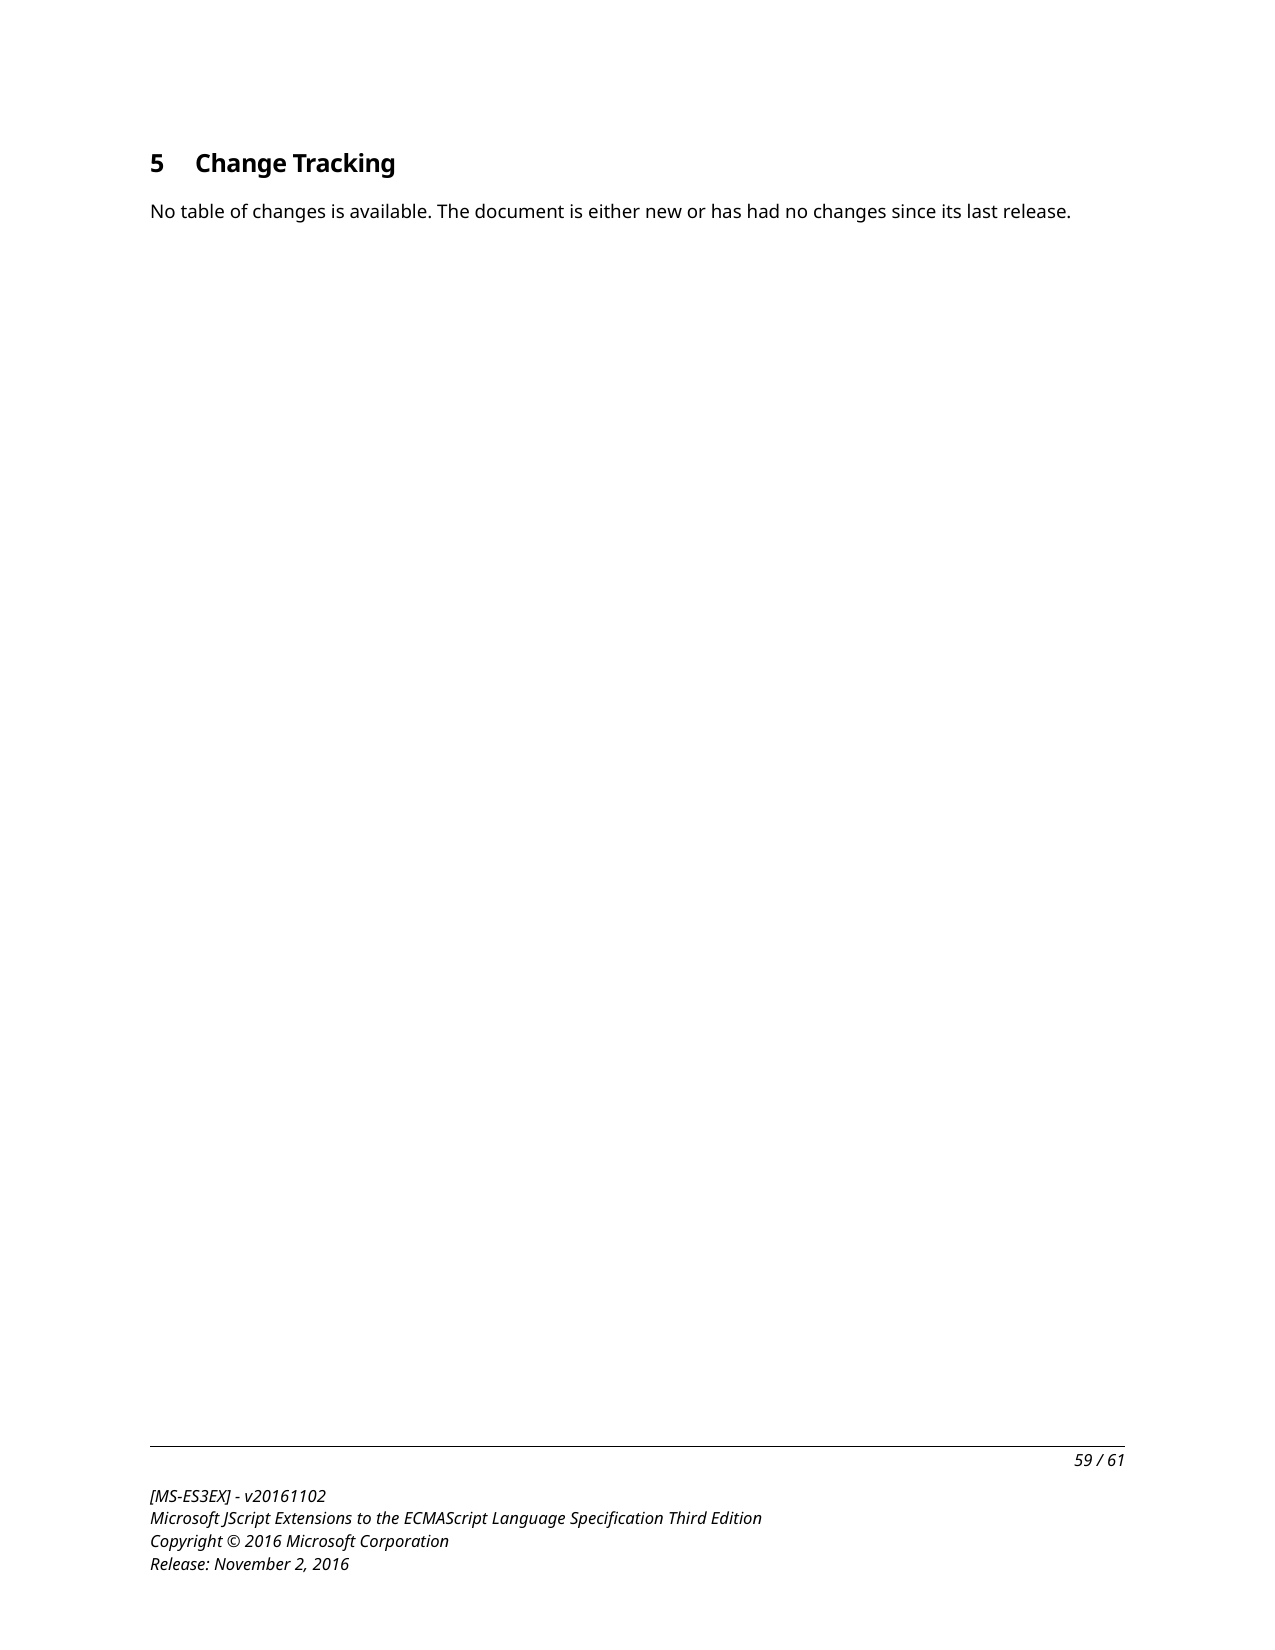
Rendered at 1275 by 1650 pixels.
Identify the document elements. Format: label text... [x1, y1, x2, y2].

text No table of changes is available. The document is either new or has had no changes since its last release. [150, 199, 1125, 224]
subtitle Change Tracking [150, 146, 1125, 180]
